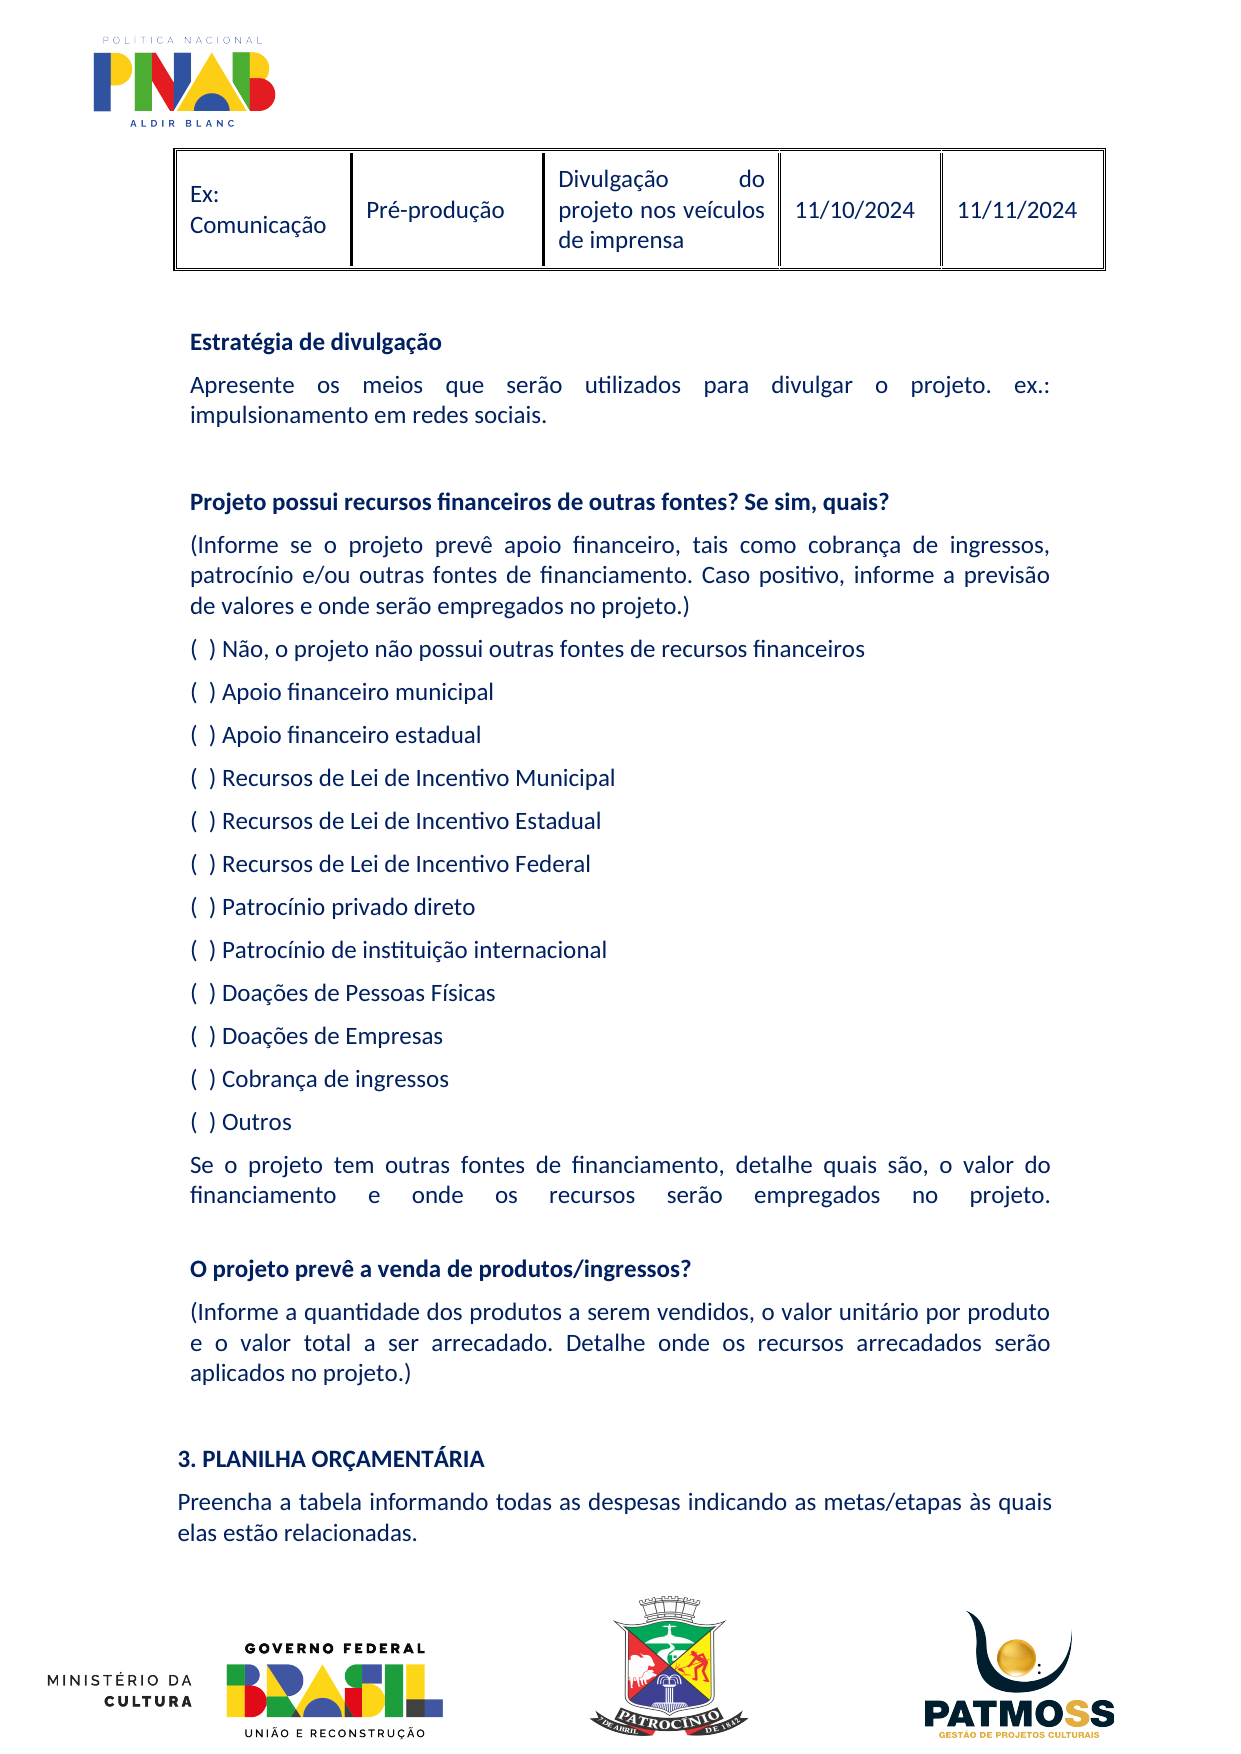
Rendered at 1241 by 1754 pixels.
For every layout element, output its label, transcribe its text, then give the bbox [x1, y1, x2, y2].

text O projeto prevê a venda de produtos/ingressos? [190, 1253, 1051, 1284]
text Estratégia de divulgação [190, 326, 1051, 357]
text Se o projeto tem outras fontes de financiamento, detalhe quais são, o valor do financiamento e onde os recursos serão empregados no projeto. [190, 1149, 1051, 1241]
text ( ) Patrocínio privado direto [190, 891, 1051, 921]
text ( ) Não, o projeto não possui outras fontes de recursos financeiros [190, 633, 1051, 663]
table_cell Pré-produção [351, 151, 543, 267]
text Projeto possui recursos financeiros de outras fontes? Se sim, quais? [190, 486, 1051, 516]
text Preencha a tabela informando todas as despesas indicando as metas/etapas às quais elas estão relacionadas. [177, 1486, 1052, 1547]
text ( ) Doações de Empresas [190, 1020, 1051, 1051]
picture [925, 1611, 1114, 1738]
text ( ) Patrocínio de instituição internacional [190, 934, 1051, 964]
table_cell Ex: Comunicação [177, 151, 351, 267]
text ( ) Recursos de Lei de Incentivo Estadual [190, 805, 1051, 835]
text (Informe se o projeto prevê apoio financeiro, tais como cobrança de ingressos, patrocínio e/ou outras fontes de financiamento. Caso positivo, informe a previsão de valores e onde serão empregados no projeto.) [190, 529, 1051, 620]
table_cell 11/10/2024 [780, 151, 942, 267]
text ( ) Outros [190, 1106, 1051, 1137]
picture [0, 18, 471, 1754]
text ( ) Cobrança de ingressos [190, 1063, 1051, 1093]
table_cell 11/11/2024 [942, 151, 1103, 267]
text (Informe a quantidade dos produtos a serem vendidos, o valor unitário por produto e o valor total a ser arrecadado. Detalhe onde os recursos arrecadados serão aplicados no projeto.) [190, 1296, 1051, 1388]
text 3. PLANILHA ORÇAMENTÁRIA [177, 1443, 1051, 1474]
text ( ) Recursos de Lei de Incentivo Federal [190, 848, 1051, 878]
text ( ) Doações de Pessoas Físicas [190, 977, 1051, 1007]
text Apresente os meios que serão utilizados para divulgar o projeto. ex.: impulsionamento em redes sociais. [190, 369, 1051, 430]
table_cell Divulgação do projeto nos veículos de imprensa [543, 151, 779, 267]
text ( ) Recursos de Lei de Incentivo Municipal [190, 762, 1051, 792]
text ( ) Apoio financeiro municipal [190, 676, 1051, 706]
picture [589, 1596, 749, 1736]
text ( ) Apoio financeiro estadual [190, 719, 1051, 749]
